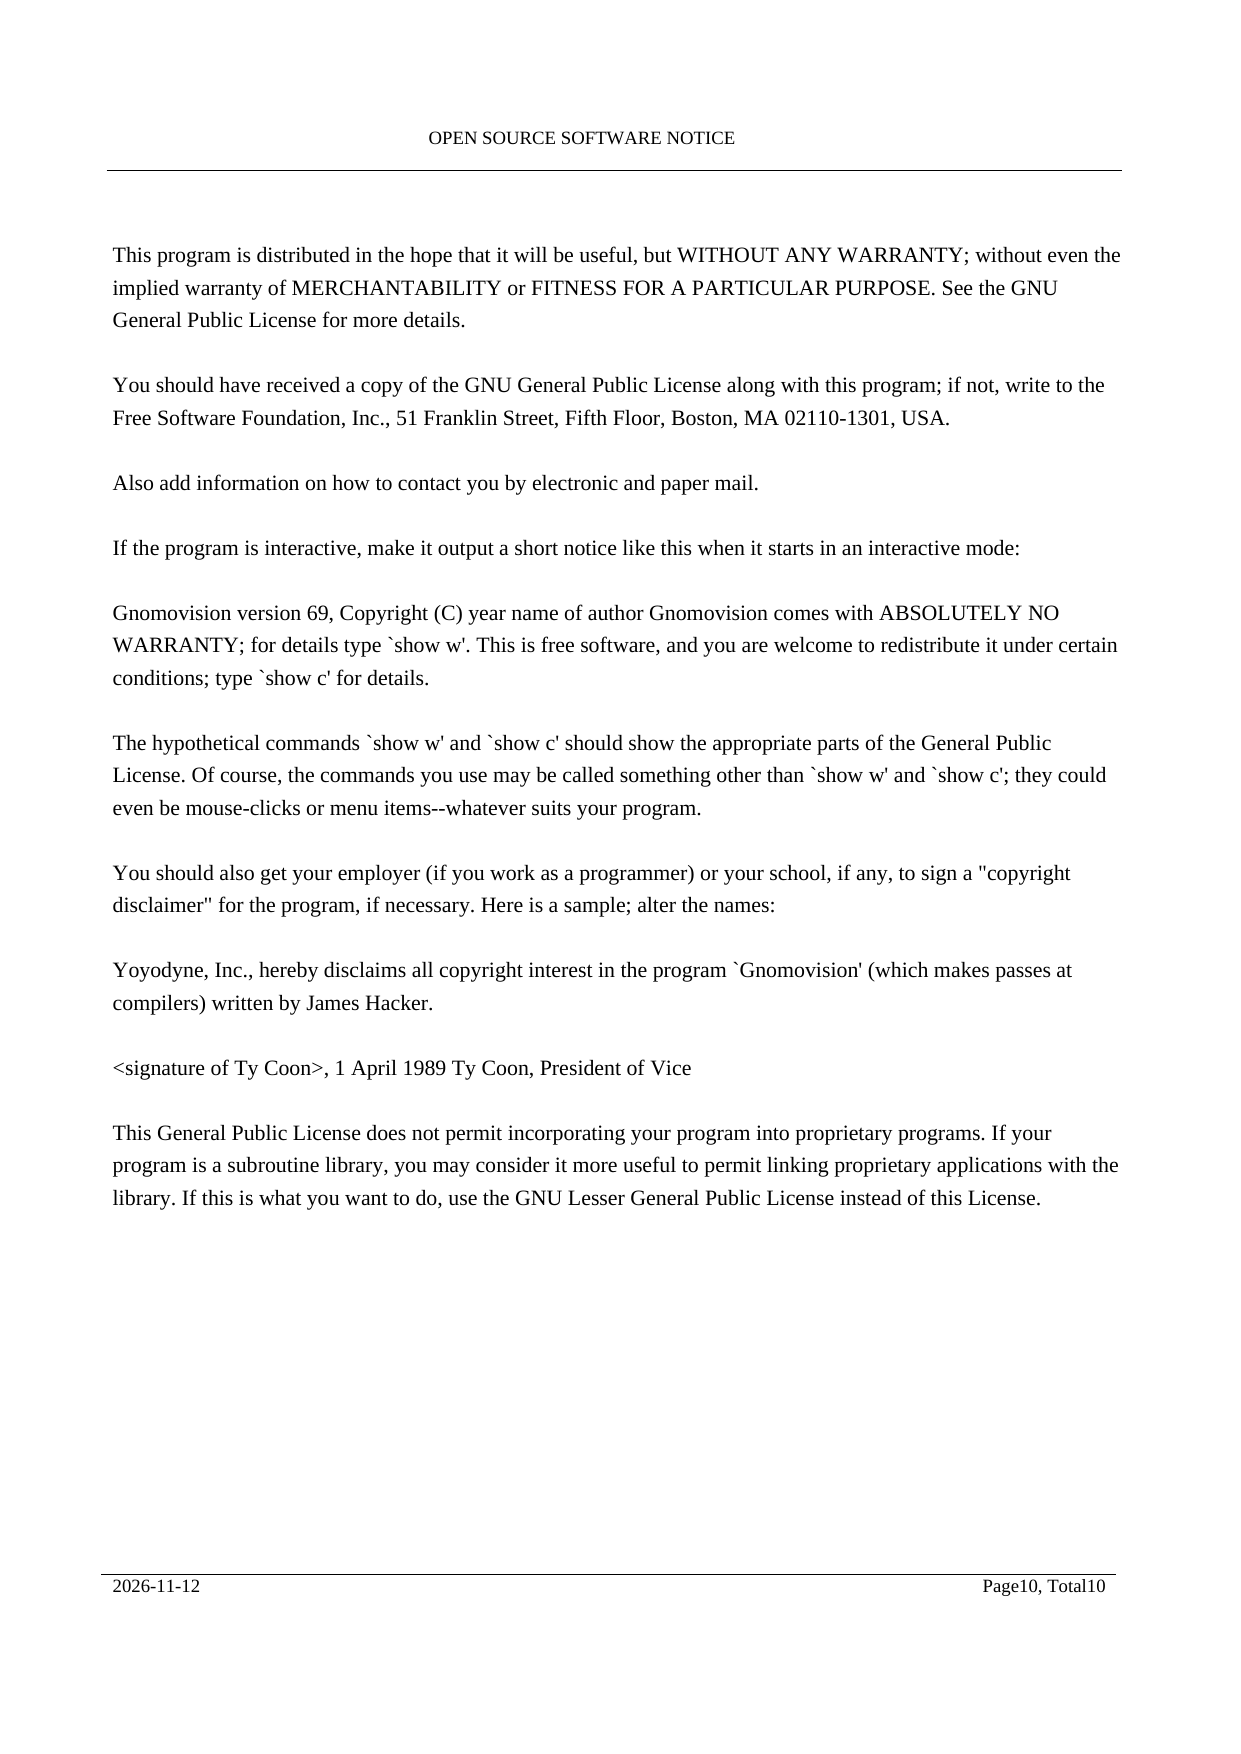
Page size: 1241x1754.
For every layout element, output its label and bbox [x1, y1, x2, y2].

text [112, 206, 1128, 1214]
